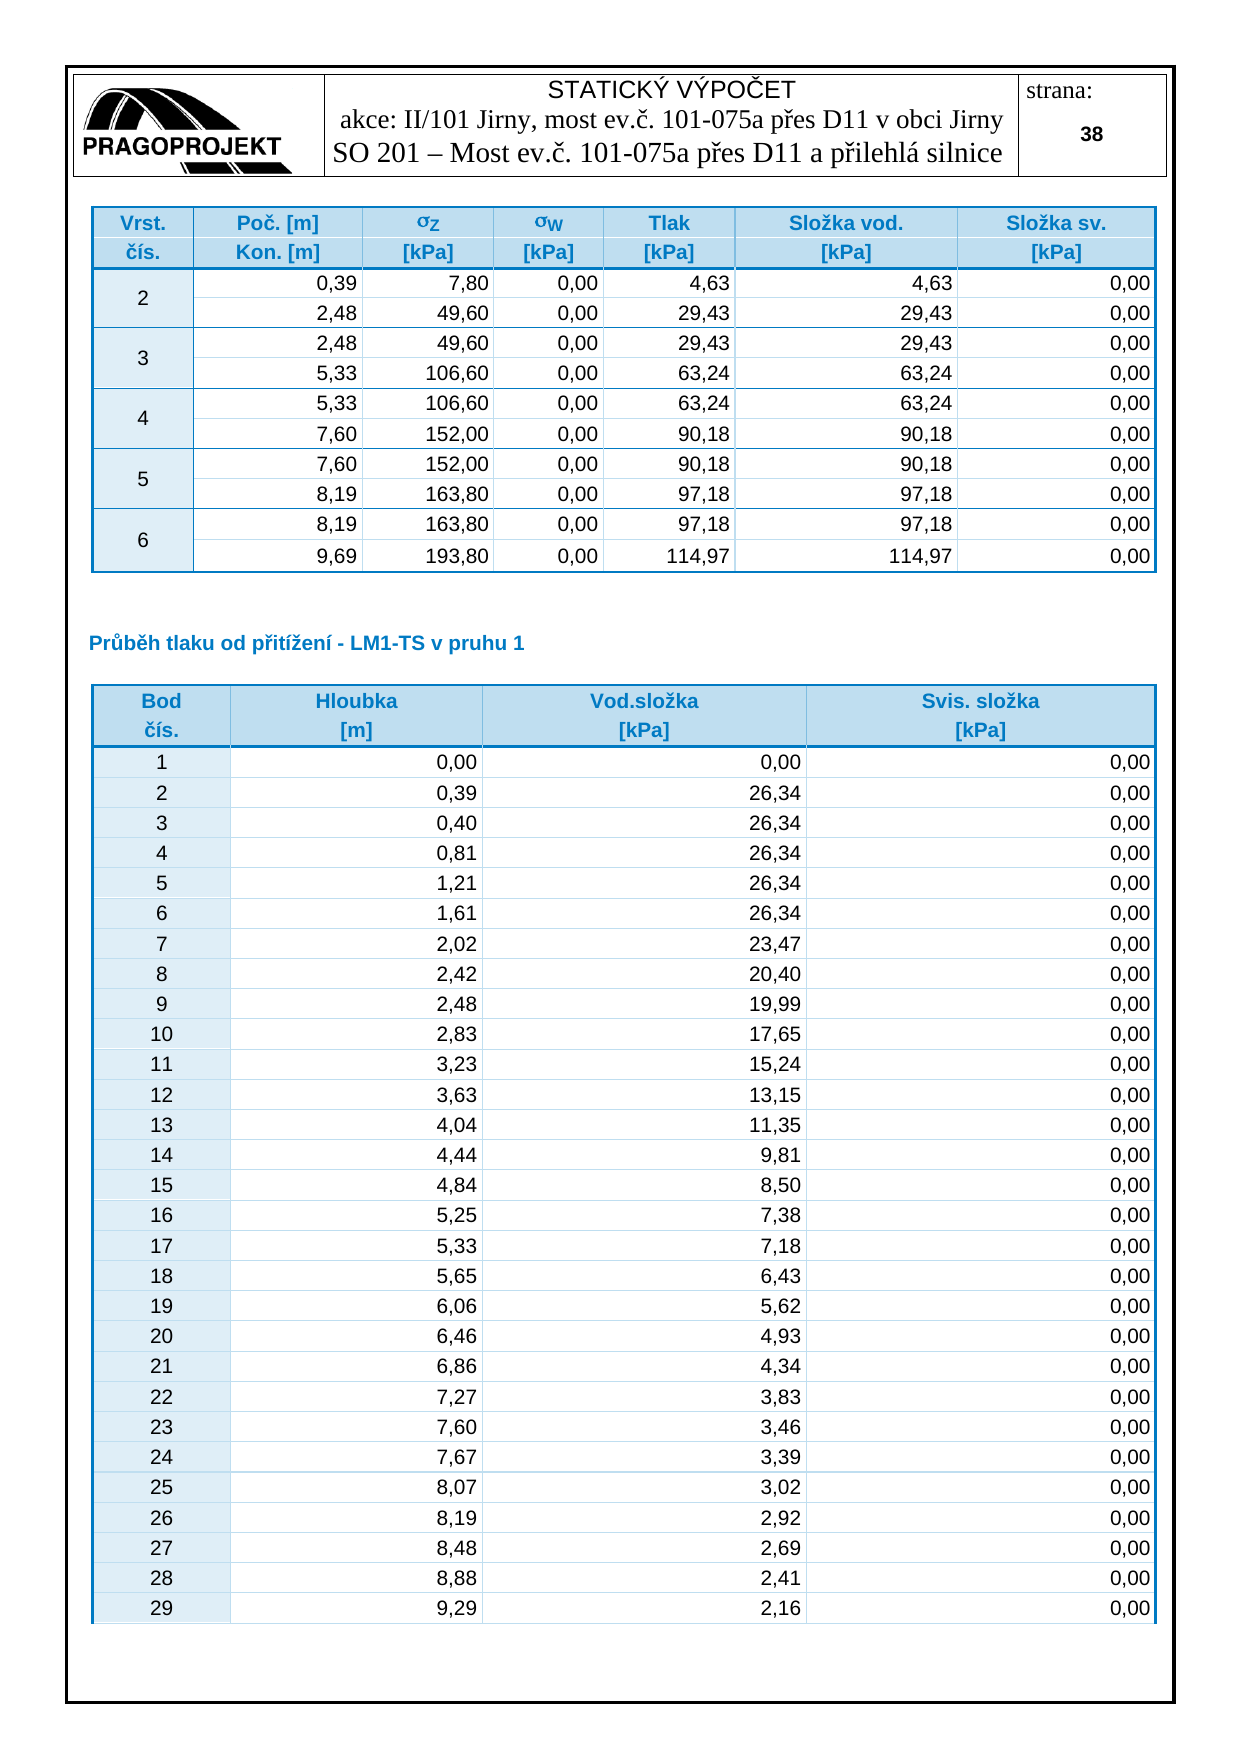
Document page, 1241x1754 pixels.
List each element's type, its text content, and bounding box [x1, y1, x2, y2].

table_cell 9,81 [483, 1140, 806, 1169]
table_cell 106,60 [363, 389, 493, 418]
table_cell 7,60 [231, 1412, 482, 1441]
table_cell 0,00 [958, 270, 1154, 297]
table_cell 1,21 [231, 868, 482, 897]
table_cell 2,41 [483, 1563, 806, 1592]
table_cell 2,16 [483, 1593, 806, 1622]
table_cell 4,04 [231, 1110, 482, 1139]
table_cell 0,81 [231, 838, 482, 867]
table_cell 63,24 [604, 389, 734, 418]
table_cell 23,47 [483, 929, 806, 958]
table_cell 63,24 [736, 389, 957, 418]
table_cell [kPa] [736, 238, 957, 267]
table_cell 97,18 [604, 479, 734, 508]
table_cell 7,67 [231, 1442, 482, 1471]
table_cell 0,00 [807, 959, 1154, 988]
table_cell 13 [94, 1110, 230, 1139]
table_cell 163,80 [363, 509, 493, 538]
table_cell 0,00 [807, 1291, 1154, 1320]
table_cell 3,83 [483, 1382, 806, 1411]
table_cell 7 [94, 929, 230, 958]
table_cell 163,80 [363, 479, 493, 508]
table_cell 2,02 [231, 929, 482, 958]
table_cell 3,02 [483, 1473, 806, 1502]
table_header W [494, 208, 603, 237]
table_header Svis. složka [807, 686, 1154, 716]
table_cell 4,34 [483, 1352, 806, 1381]
table_cell 0,00 [494, 509, 603, 538]
table_cell 16 [94, 1201, 230, 1230]
table_cell 12 [94, 1080, 230, 1109]
table_cell 0,00 [958, 419, 1154, 448]
table_cell 5 [94, 449, 193, 508]
table_cell 0,00 [958, 479, 1154, 508]
table_cell 5,33 [194, 358, 362, 387]
table_cell 0,00 [494, 358, 603, 387]
table_cell 18 [94, 1261, 230, 1290]
table_cell 0,00 [807, 1563, 1154, 1592]
table_cell 0,00 [807, 1261, 1154, 1290]
table_cell 5,65 [231, 1261, 482, 1290]
table_cell 4 [94, 389, 193, 448]
table_cell 27 [94, 1533, 230, 1562]
table_cell 8,50 [483, 1170, 806, 1199]
table_cell 8,88 [231, 1563, 482, 1592]
table_cell 0,00 [958, 389, 1154, 418]
table_cell 63,24 [604, 358, 734, 387]
table_cell 26,34 [483, 868, 806, 897]
table_cell 2,42 [231, 959, 482, 988]
table_cell 8,07 [231, 1473, 482, 1502]
table_cell 15,24 [483, 1050, 806, 1079]
table_cell 19,99 [483, 989, 806, 1018]
table_cell 29,43 [604, 298, 734, 327]
table_cell 0,00 [807, 1019, 1154, 1048]
table_cell [kPa] [483, 716, 806, 745]
table_cell 0,00 [958, 298, 1154, 327]
table_cell 0,00 [807, 1352, 1154, 1381]
table_cell 0,00 [958, 328, 1154, 357]
table_cell 0,39 [194, 270, 362, 297]
table_cell 26 [94, 1503, 230, 1532]
table_cell 26,34 [483, 838, 806, 867]
table_cell 3 [94, 328, 193, 387]
table_cell 28 [94, 1563, 230, 1592]
table_cell 4 [94, 838, 230, 867]
table_cell 0,00 [494, 419, 603, 448]
table_cell 0,00 [807, 808, 1154, 837]
table_cell 5,33 [231, 1231, 482, 1260]
table_cell 0,00 [807, 868, 1154, 897]
table_cell 97,18 [736, 479, 957, 508]
table_cell 0,00 [494, 270, 603, 297]
table_cell 17 [94, 1231, 230, 1260]
table_cell 5,62 [483, 1291, 806, 1320]
table_cell 193,80 [363, 540, 493, 571]
table_cell 24 [94, 1442, 230, 1471]
table_cell 17,65 [483, 1019, 806, 1048]
table_cell [kPa] [494, 238, 603, 267]
table_cell 5,25 [231, 1201, 482, 1230]
table_cell 0,00 [958, 540, 1154, 571]
table_cell 49,60 [363, 298, 493, 327]
table_header Vod.složka [483, 686, 806, 716]
table_header Poč. [m] [194, 208, 362, 237]
table_cell 0,00 [807, 1201, 1154, 1230]
table_cell 9 [94, 989, 230, 1018]
table_cell 0,00 [494, 298, 603, 327]
table_cell 0,00 [807, 1442, 1154, 1471]
table_cell 15 [94, 1170, 230, 1199]
table_cell čís. [94, 716, 230, 745]
table_cell 1,61 [231, 899, 482, 928]
table_cell 8,19 [194, 479, 362, 508]
table_cell [m] [231, 716, 482, 745]
table_cell 7,80 [363, 270, 493, 297]
table_header Bod [94, 686, 230, 716]
table_cell 26,34 [483, 899, 806, 928]
table_cell 0,00 [807, 1533, 1154, 1562]
picture [82, 88, 293, 174]
table_cell [kPa] [363, 238, 493, 267]
table_cell 4,84 [231, 1170, 482, 1199]
table_cell 25 [94, 1473, 230, 1502]
table_cell 8 [94, 959, 230, 988]
table_cell 0,00 [494, 449, 603, 478]
table_cell 8,48 [231, 1533, 482, 1562]
table_cell 7,38 [483, 1201, 806, 1230]
table_cell 0,00 [807, 1473, 1154, 1502]
table_cell 9,69 [194, 540, 362, 571]
table_cell 0,00 [958, 358, 1154, 387]
table_cell 0,39 [231, 778, 482, 807]
table_cell 0,00 [807, 1412, 1154, 1441]
table_cell 9,29 [231, 1593, 482, 1622]
table_cell 23 [94, 1412, 230, 1441]
table_cell 4,63 [604, 270, 734, 297]
table_cell 0,00 [807, 1503, 1154, 1532]
table_cell 6,43 [483, 1261, 806, 1290]
table_cell 0,00 [807, 838, 1154, 867]
table_header Z [363, 208, 493, 237]
table_cell 0,00 [807, 778, 1154, 807]
table_cell 0,00 [807, 748, 1154, 777]
table_cell 8,19 [194, 509, 362, 538]
table_cell 90,18 [604, 449, 734, 478]
table_cell 2,92 [483, 1503, 806, 1532]
table_cell 152,00 [363, 449, 493, 478]
table_cell 152,00 [363, 419, 493, 448]
table_cell [kPa] [807, 716, 1154, 745]
table_cell 20,40 [483, 959, 806, 988]
table_cell 6,46 [231, 1321, 482, 1351]
table_cell 90,18 [604, 419, 734, 448]
table_cell 4,93 [483, 1321, 806, 1351]
table_cell 0,00 [807, 1080, 1154, 1109]
table_cell 3,63 [231, 1080, 482, 1109]
table_cell 90,18 [736, 419, 957, 448]
table_cell 6 [94, 899, 230, 928]
table_cell 13,15 [483, 1080, 806, 1109]
table_cell 6,86 [231, 1352, 482, 1381]
table_cell 0,00 [807, 1593, 1154, 1622]
table_cell 3,23 [231, 1050, 482, 1079]
table_cell 29 [94, 1593, 230, 1622]
table_header Vrst. [94, 208, 193, 237]
table_cell 11,35 [483, 1110, 806, 1139]
table_header Tlak [604, 208, 734, 237]
table_cell 22 [94, 1382, 230, 1411]
table_cell 21 [94, 1352, 230, 1381]
table_cell 0,00 [807, 1382, 1154, 1411]
table_cell 3,39 [483, 1442, 806, 1471]
table_cell 106,60 [363, 358, 493, 387]
table_cell 7,60 [194, 449, 362, 478]
table_cell 0,00 [483, 748, 806, 777]
table_cell čís. [94, 238, 193, 267]
table_cell 2,83 [231, 1019, 482, 1048]
table_cell 2,48 [231, 989, 482, 1018]
table_cell 0,00 [807, 1110, 1154, 1139]
table_cell 0,00 [807, 1170, 1154, 1199]
table_cell 0,00 [807, 1321, 1154, 1351]
table_header Složka sv. [958, 208, 1154, 237]
table_cell [kPa] [604, 238, 734, 267]
table_cell 2 [94, 778, 230, 807]
table_cell 20 [94, 1321, 230, 1351]
table_cell 0,00 [494, 540, 603, 571]
table_cell 0,00 [807, 929, 1154, 958]
table_cell 5 [94, 868, 230, 897]
table_cell 97,18 [604, 509, 734, 538]
table_cell 97,18 [736, 509, 957, 538]
table_cell 2,69 [483, 1533, 806, 1562]
table_cell 29,43 [736, 298, 957, 327]
table_cell 3,46 [483, 1412, 806, 1441]
table_cell 0,00 [807, 1050, 1154, 1079]
table_cell 4,44 [231, 1140, 482, 1169]
table_cell Kon. [m] [194, 238, 362, 267]
table_cell [kPa] [958, 238, 1154, 267]
table_cell 3 [94, 808, 230, 837]
table_cell 6 [94, 509, 193, 571]
table_cell 14 [94, 1140, 230, 1169]
table_header Hloubka [231, 686, 482, 716]
table_cell 0,00 [807, 1231, 1154, 1260]
table_cell 0,00 [807, 989, 1154, 1018]
table_cell 0,00 [807, 899, 1154, 928]
table_cell 114,97 [604, 540, 734, 571]
table_cell 114,97 [736, 540, 957, 571]
table_cell 2 [94, 270, 193, 327]
table_cell 26,34 [483, 808, 806, 837]
table_cell 0,00 [494, 479, 603, 508]
table_cell 2,48 [194, 298, 362, 327]
table_cell 10 [94, 1019, 230, 1048]
table_cell 7,60 [194, 419, 362, 448]
table_cell 26,34 [483, 778, 806, 807]
table_cell 63,24 [736, 358, 957, 387]
table_cell 29,43 [736, 328, 957, 357]
table_cell 1 [94, 748, 230, 777]
table_cell 19 [94, 1291, 230, 1320]
table_cell 0,40 [231, 808, 482, 837]
table_header Složka vod. [736, 208, 957, 237]
table_cell 0,00 [494, 389, 603, 418]
table_cell 11 [94, 1050, 230, 1079]
table_cell 5,33 [194, 389, 362, 418]
table_cell 6,06 [231, 1291, 482, 1320]
table_cell 7,27 [231, 1382, 482, 1411]
table_cell 4,63 [736, 270, 957, 297]
table_cell 0,00 [494, 328, 603, 357]
table_cell 90,18 [736, 449, 957, 478]
table_cell 49,60 [363, 328, 493, 357]
table_cell 0,00 [231, 748, 482, 777]
text Průběh tlaku od přitížení - LM1-TS v pruhu 1 [89, 631, 1152, 655]
table_cell 0,00 [958, 449, 1154, 478]
table_cell 7,18 [483, 1231, 806, 1260]
table_cell 29,43 [604, 328, 734, 357]
table_cell 0,00 [807, 1140, 1154, 1169]
table_cell 2,48 [194, 328, 362, 357]
table_cell 8,19 [231, 1503, 482, 1532]
table_cell 0,00 [958, 509, 1154, 538]
